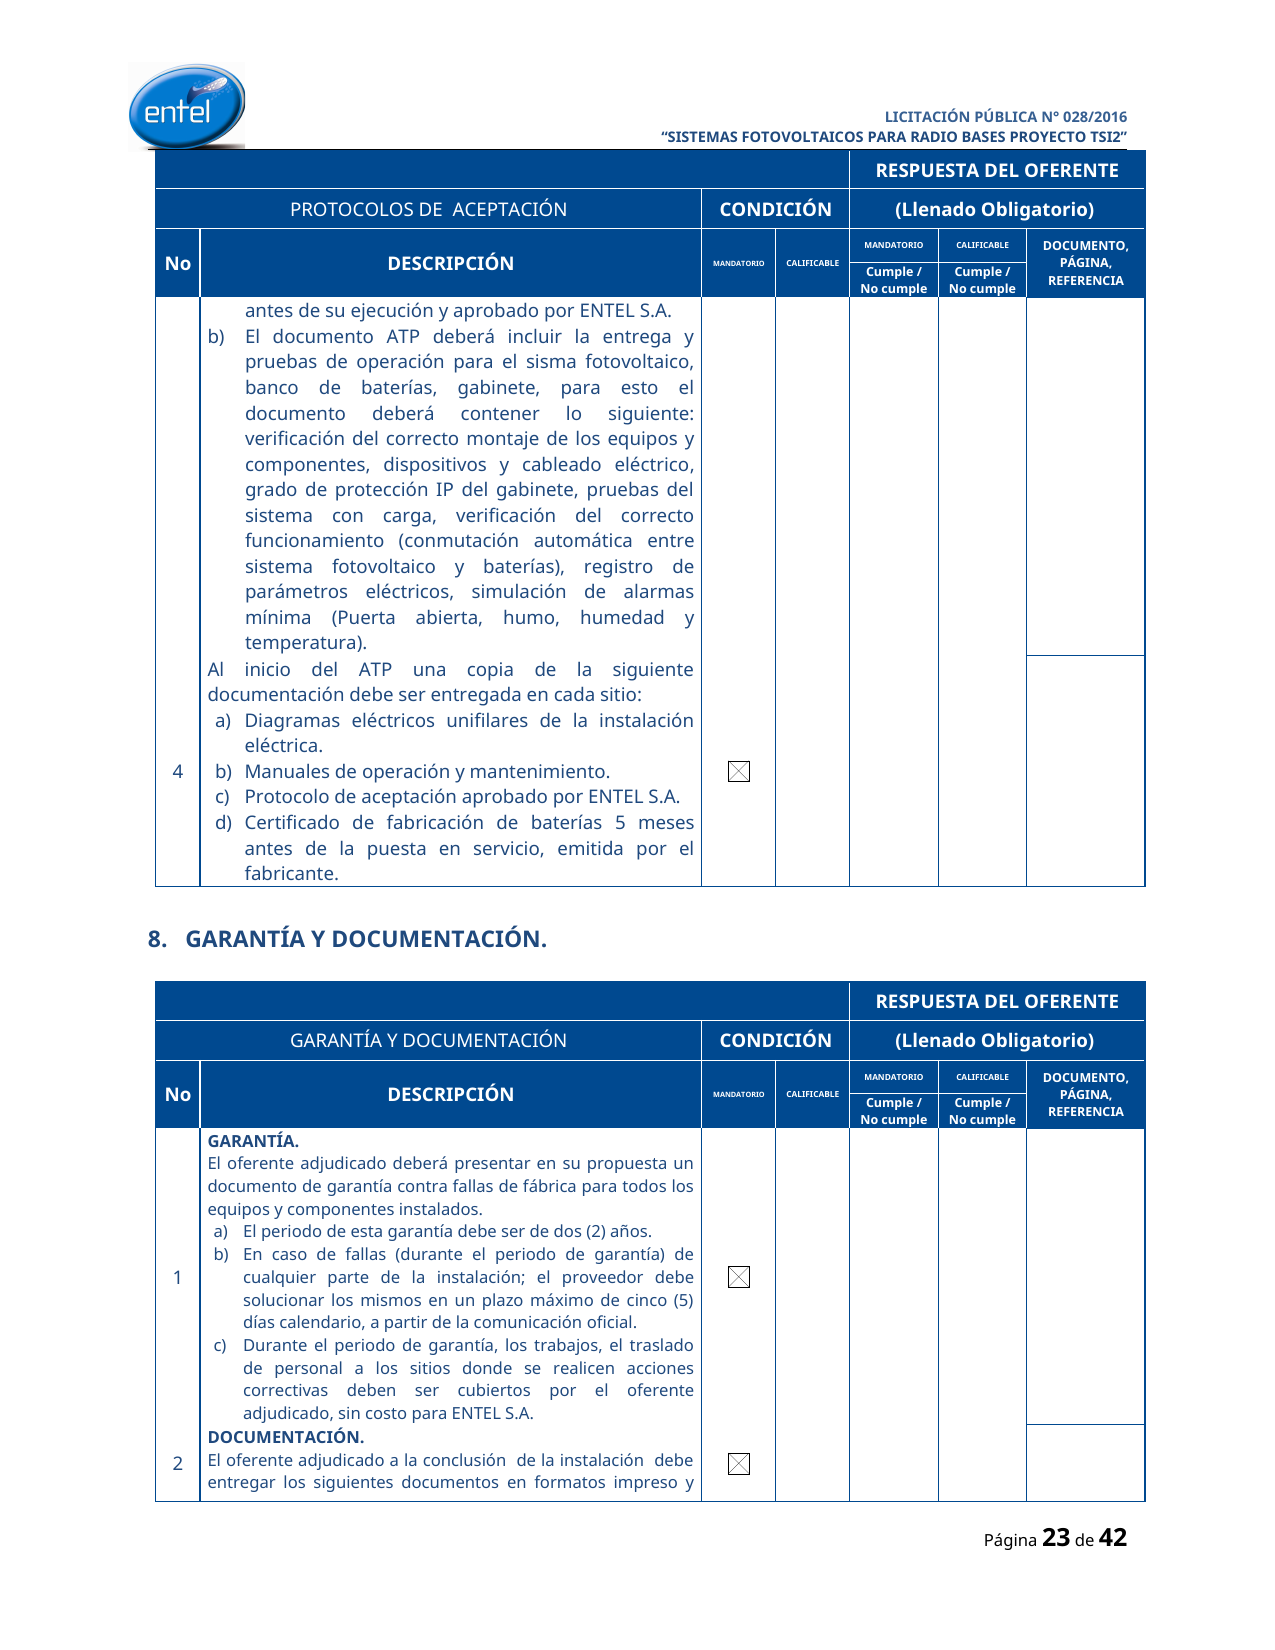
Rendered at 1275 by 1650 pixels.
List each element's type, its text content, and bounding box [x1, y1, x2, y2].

table_cell DESCRIPCIÓN [201, 229, 701, 297]
table_header [156, 983, 849, 1020]
table_cell [939, 1425, 1026, 1501]
table_cell 4 [156, 656, 199, 886]
table_cell Cumple / No cumple [850, 1094, 938, 1128]
table_cell Cumple / No cumple [850, 263, 938, 297]
table_cell [939, 656, 1026, 886]
list GARANTÍA Y DOCUMENTACIÓN. [148, 923, 1127, 954]
table_cell [850, 656, 938, 886]
table_cell GARANTÍA Y DOCUMENTACIÓN [156, 1021, 701, 1060]
table_cell CALIFICABLE [776, 229, 849, 297]
table_cell CALIFICABLE [939, 1061, 1026, 1093]
table_cell CONDICIÓN [702, 189, 849, 228]
picture [128, 62, 246, 152]
table_cell [1027, 298, 1144, 655]
table_cell MANDATORIO [702, 1061, 775, 1128]
table_cell No [156, 229, 199, 297]
table_cell PROTOCOLOS DE ACEPTACIÓN [156, 189, 701, 228]
table_header RESPUESTA DEL OFERENTE [850, 983, 1144, 1020]
table_cell CALIFICABLE [939, 229, 1026, 262]
table_cell [702, 1425, 775, 1501]
table_cell MANDATORIO [850, 1061, 938, 1093]
table_cell 1 [156, 1129, 199, 1424]
table_cell [939, 298, 1026, 655]
table_cell DOCUMENTO, PÁGINA, REFERENCIA [1027, 229, 1144, 297]
table_cell Cumple / No cumple [939, 263, 1026, 297]
table_header RESPUESTA DEL OFERENTE [850, 151, 1144, 188]
table_cell [1027, 1425, 1144, 1501]
table_cell DESCRIPCIÓN [201, 1061, 701, 1128]
table_cell [939, 1129, 1026, 1424]
table_cell [776, 1129, 849, 1424]
table_cell [776, 298, 849, 655]
table_cell CONDICIÓN [702, 1021, 849, 1060]
table_cell (Llenado Obligatorio) [850, 1021, 1144, 1060]
table_cell Al inicio del ATP una copia de la siguiente documentación debe ser entregada en cada sitio: Diagramas eléctricos unifilares de la instalación eléctrica. Manuales de operación y mantenimiento. Protocolo de aceptación aprobado por ENTEL S.A. Certificado de fabricación de baterías 5 meses antes de la puesta en servicio, emitida por el fabricante. [201, 656, 701, 886]
table_cell [850, 298, 938, 655]
table_cell (Llenado Obligatorio) [850, 189, 1144, 228]
table_cell No [156, 1061, 199, 1128]
table_cell 2 [156, 1425, 199, 1501]
table_cell [850, 1129, 938, 1424]
table_cell DOCUMENTO, PÁGINA, REFERENCIA [1027, 1061, 1144, 1128]
table_cell [702, 1129, 775, 1424]
table_cell MANDATORIO [702, 229, 775, 297]
table_cell [1027, 656, 1144, 886]
table_cell 3 [156, 298, 199, 655]
table_cell [776, 656, 849, 886]
table_cell [850, 1425, 938, 1501]
table_cell MANDATORIO [850, 229, 938, 262]
table_cell CALIFICABLE [776, 1061, 849, 1128]
table_cell [702, 298, 775, 655]
table_cell Cumple / No cumple [939, 1094, 1026, 1128]
table_header [156, 151, 849, 188]
table_cell [702, 656, 775, 886]
table_cell [1027, 1129, 1144, 1424]
table_cell GARANTÍA. El oferente adjudicado deberá presentar en su propuesta un documento de garantía contra fallas de fábrica para todos los equipos y componentes instalados. El periodo de esta garantía debe ser de dos (2) años. En caso de fallas (durante el periodo de garantía) de cualquier parte de la instalación; el proveedor debe solucionar los mismos en un plazo máximo de cinco (5) días calendario, a partir de la comunicación oficial. Durante el periodo de garantía, los trabajos, el traslado de personal a los sitios donde se realicen acciones correctivas deben ser cubiertos por el oferente adjudicado, sin costo para ENTEL S.A. [201, 1129, 701, 1424]
table_cell [776, 1425, 849, 1501]
